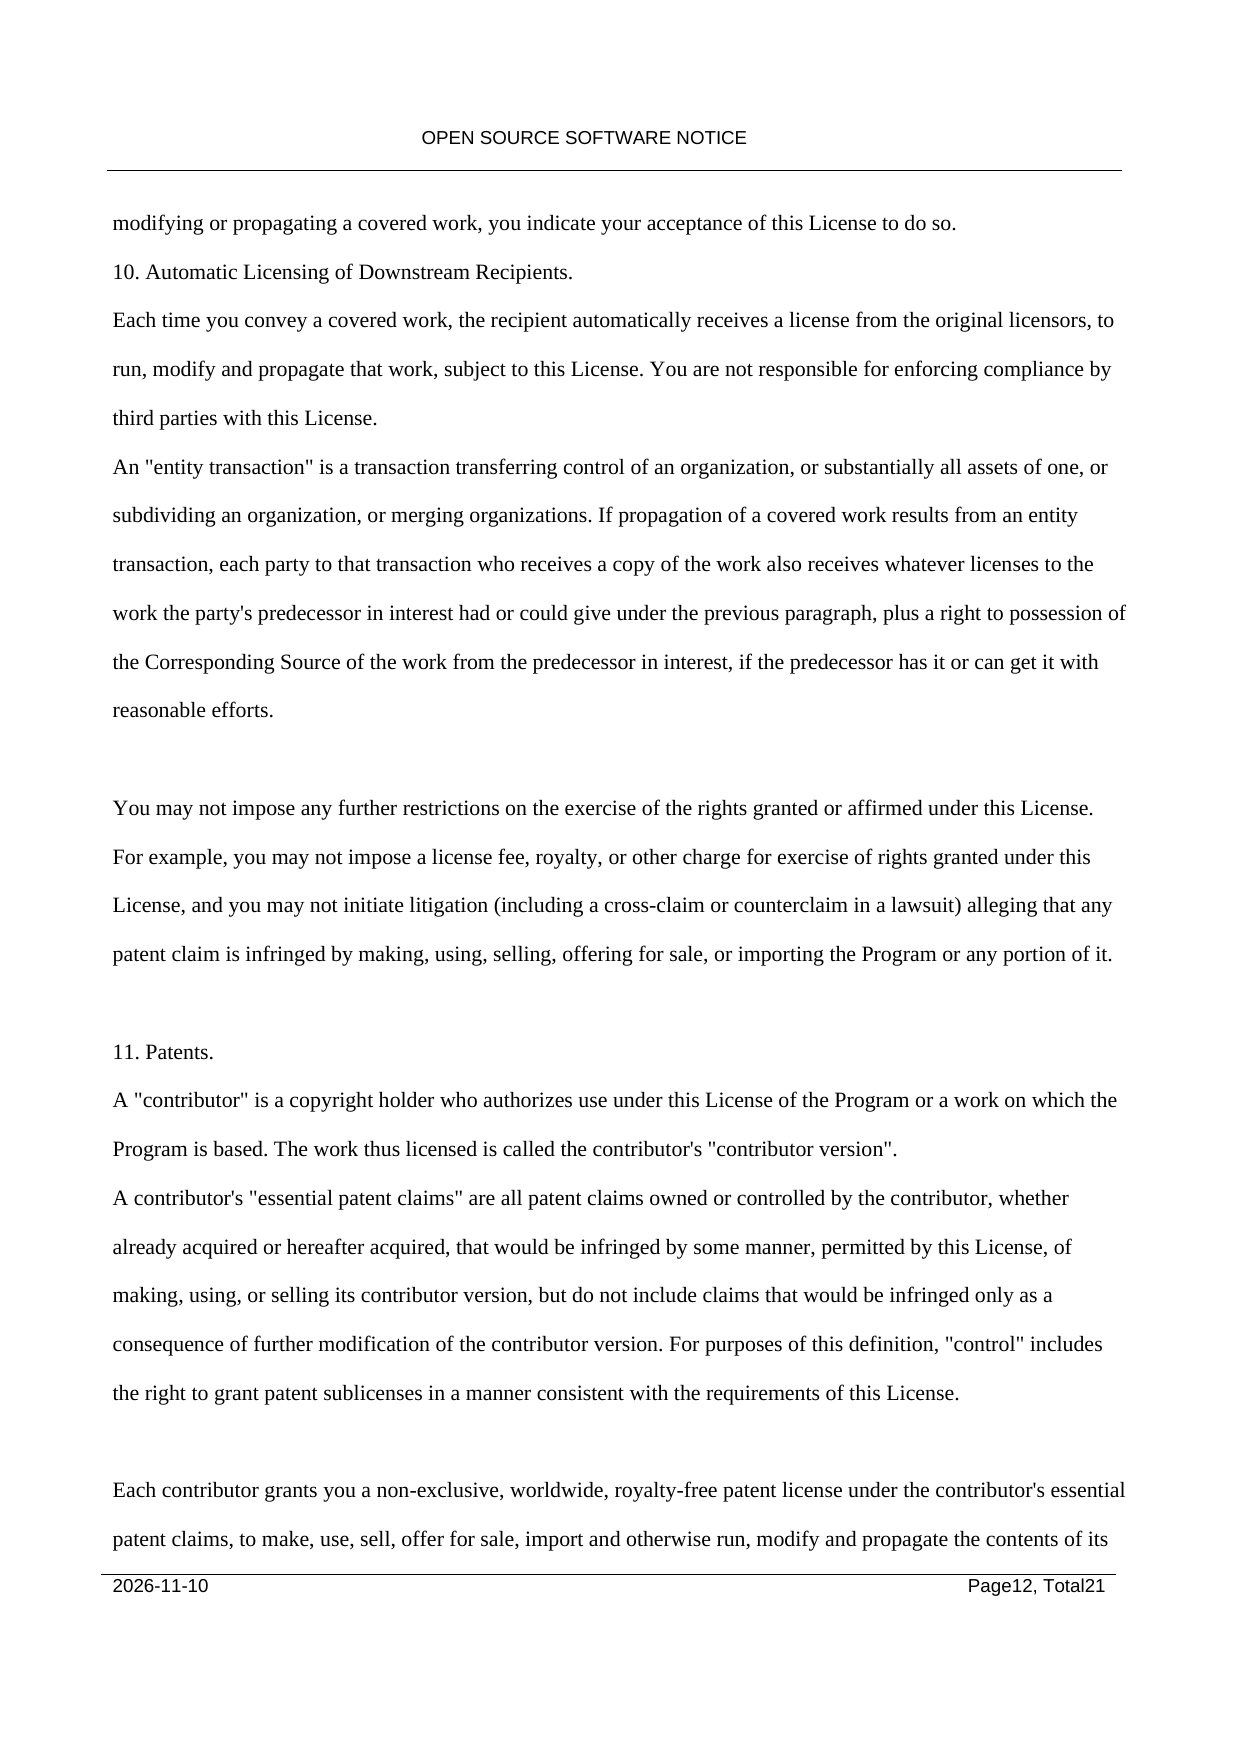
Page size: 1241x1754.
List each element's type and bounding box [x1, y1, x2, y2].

text [112, 206, 1128, 1555]
